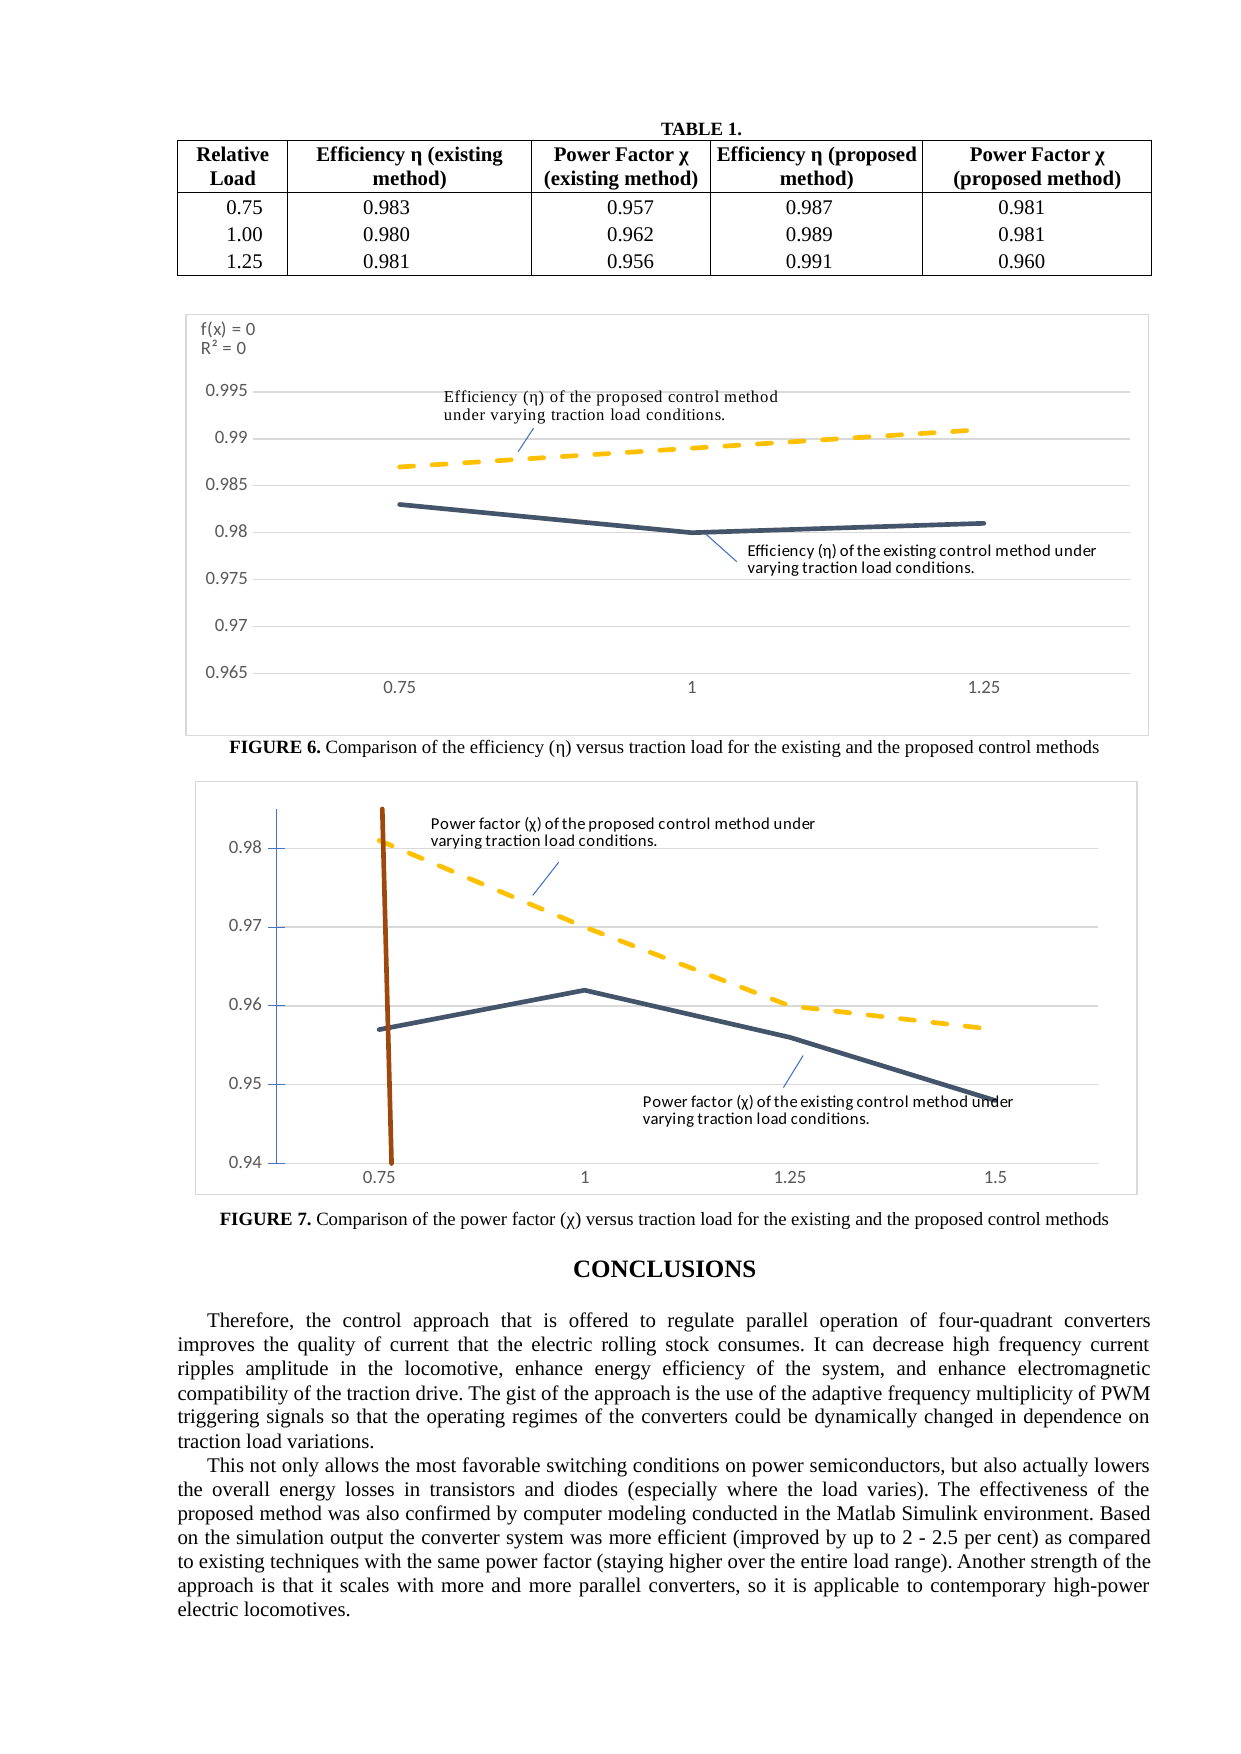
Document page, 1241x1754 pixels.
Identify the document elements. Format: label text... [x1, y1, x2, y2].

table_header Power Factor χ (proposed method) [923, 141, 1151, 192]
table_cell 0.75 [178, 193, 287, 220]
table_cell 0.980 [288, 220, 531, 247]
text This not only allows the most favorable switching conditions on power semiconductors, but also actually lowers the overall energy losses in transistors and diodes (especially where the load varies). The effectiveness of the proposed method was also confirmed by computer modeling conducted in the Matlab Simulink environment. Based on the simulation output the converter system was more efficient (improved by up to 2 - 2.5 per cent) as compared to existing techniques with the same power factor (staying higher over the entire load range). Another strength of the approach is that it scales with more and more parallel converters, so it is applicable to contemporary high-power electric locomotives. [177, 1453, 1152, 1621]
table_cell 0.962 [532, 220, 710, 247]
table_header Efficiency η (existing method) [288, 141, 531, 192]
table_cell 0.983 [288, 193, 531, 220]
table_header Power Factor χ (existing method) [532, 141, 710, 192]
table_cell 0.960 [923, 248, 1151, 274]
table_cell 1.25 [178, 248, 287, 274]
table_cell 1.00 [178, 220, 287, 247]
table_cell 0.956 [532, 248, 710, 274]
table_header Efficiency η (proposed method) [711, 141, 922, 192]
text TABLE 1. [177, 118, 1152, 140]
text Therefore, the control approach that is offered to regulate parallel operation of four-quadrant converters improves the quality of current that the electric rolling stock consumes. It can decrease high frequency current ripples amplitude in the locomotive, enhance energy efficiency of the system, and enhance electromagnetic compatibility of the traction drive. The gist of the approach is the use of the adaptive frequency multiplicity of PWM triggering signals so that the operating regimes of the converters could be dynamically changed in dependence on traction load variations. [177, 1308, 1152, 1453]
table_cell 0.981 [288, 248, 531, 274]
table_cell 0.989 [711, 220, 922, 247]
list CONCLUSIONS [177, 1254, 1152, 1283]
table_cell 0.981 [923, 193, 1151, 220]
table_cell 0.987 [711, 193, 922, 220]
text FIGURE 6. Comparison of the efficiency (η) versus traction load for the existing and the proposed control methods [177, 300, 1152, 758]
table_cell 0.981 [923, 220, 1151, 247]
text FIGURE 7. Comparison of the power factor (χ) versus traction load for the existing and the proposed control methods [177, 770, 1152, 1229]
table_cell 0.991 [711, 248, 922, 274]
table_header Relative Load [178, 141, 287, 192]
table_cell 0.957 [532, 193, 710, 220]
